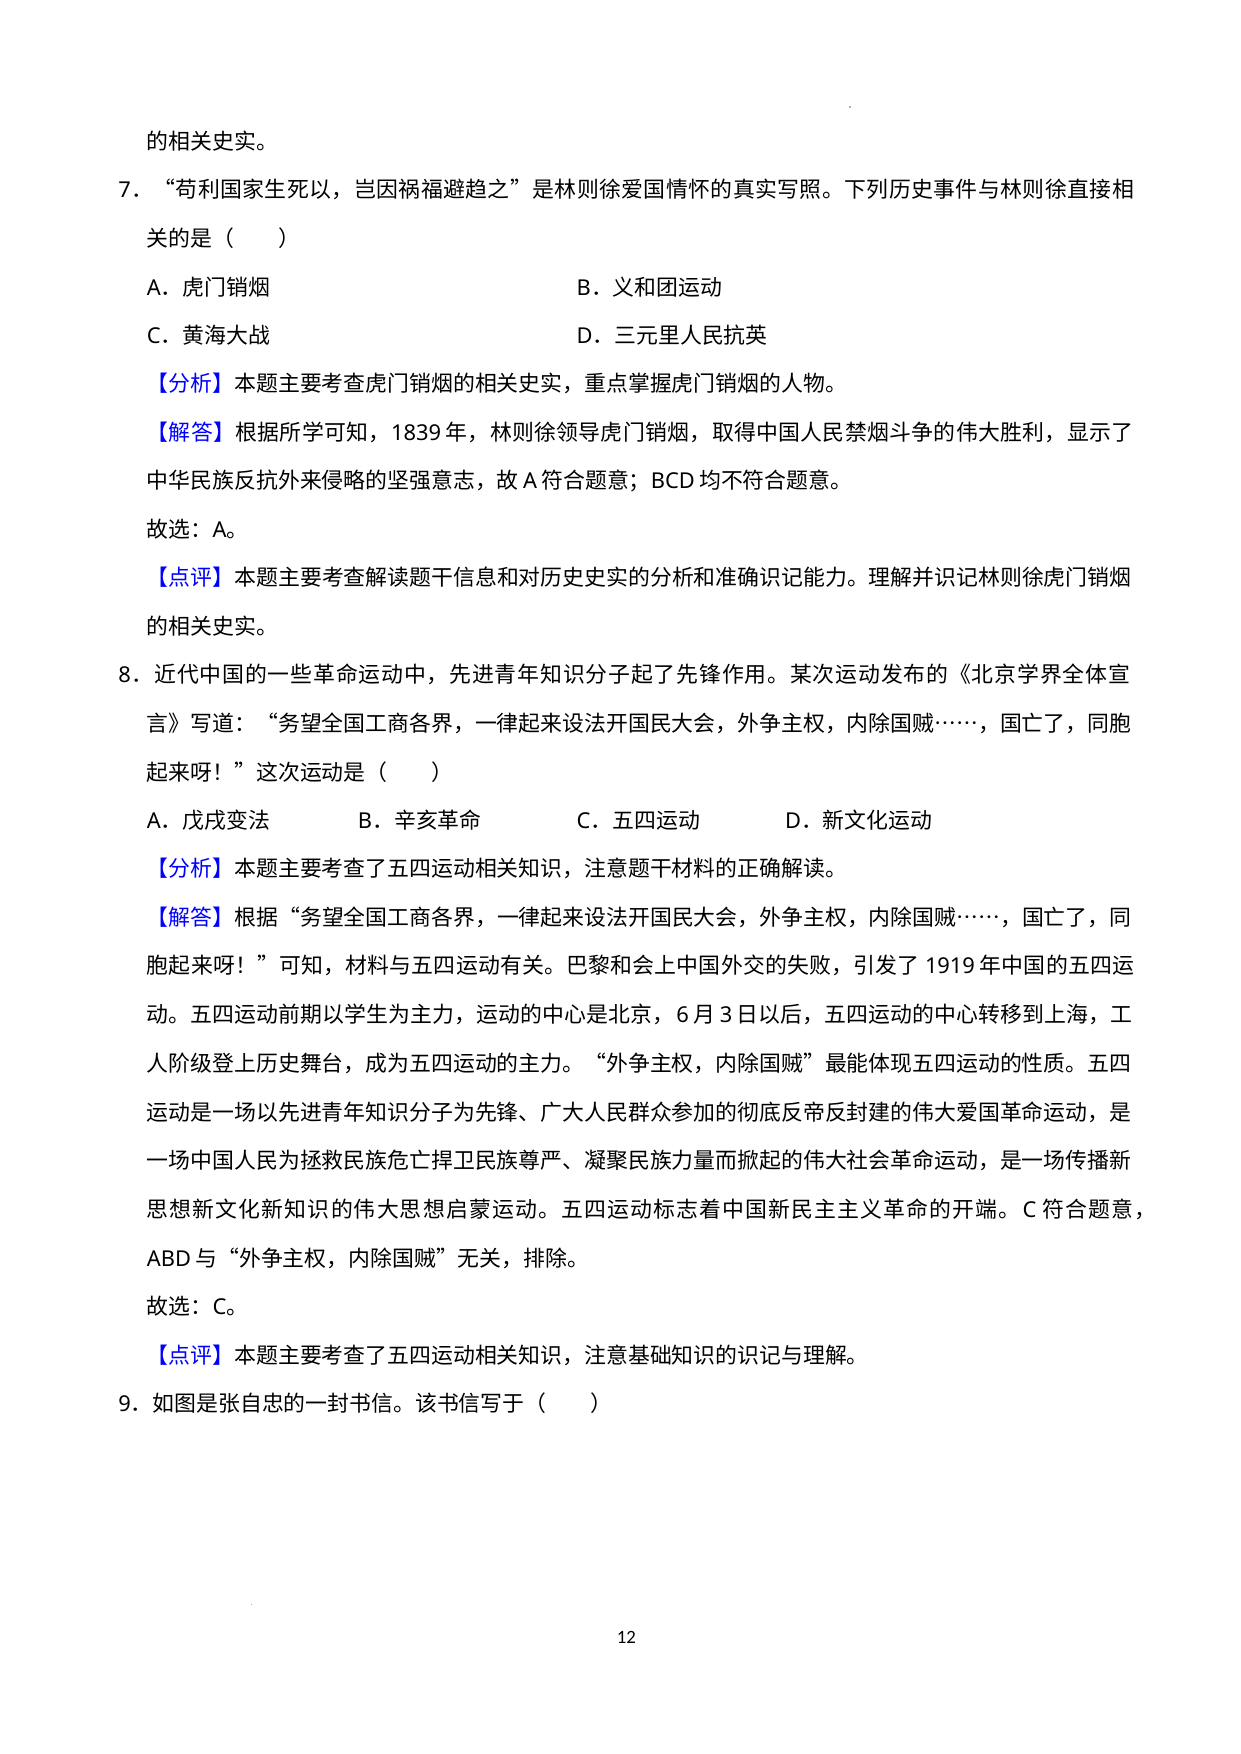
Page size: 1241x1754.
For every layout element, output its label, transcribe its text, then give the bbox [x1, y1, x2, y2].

text 【解答】根据“务望全国工商各界，一律起来设法开国民大会，外争主权，内除国贼……，国亡了，同胞起来呀！”可知，材料与五四运动有关。巴黎和会上中国外交的失败，引发了1919年中国的五四运动。五四运动前期以学生为主力，运动的中心是北京，6月3日以后，五四运动的中心转移到上海，工人阶级登上历史舞台，成为五四运动的主力。“外争主权，内除国贼”最能体现五四运动的性质。五四运动是一场以先进青年知识分子为先锋、广大人民群众参加的彻底反帝反封建的伟大爱国革命运动，是一场中国人民为拯救民族危亡捍卫民族尊严、凝聚民族力量而掀起的伟大社会革命运动，是一场传播新思想新文化新知识的伟大思想启蒙运动。五四运动标志着中国新民主主义革命的开端。C符合题意，ABD与“外争主权，内除国贼”无关，排除。 [147, 899, 1134, 1273]
text 【分析】本题主要考查虎门销烟的相关史实，重点掌握虎门销烟的人物。 [147, 366, 1134, 398]
text 7．“苟利国家生死以，岂因祸福避趋之”是林则徐爱国情怀的真实写照。下列历史事件与林则徐直接相关的是（ ） [118, 172, 1134, 253]
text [147, 124, 1134, 156]
text 9．如图是张自忠的一封书信。该书信写于（ ） [118, 1386, 1134, 1418]
text A．虎门销烟 B．义和团运动 [118, 269, 1134, 302]
text 【点评】本题主要考查解读题干信息和对历史史实的分析和准确识记能力。理解并识记林则徐虎门销烟的相关史实。 [147, 560, 1134, 641]
text 【解答】根据所学可知，1839年，林则徐领导虎门销烟，取得中国人民禁烟斗争的伟大胜利，显示了中华民族反抗外来侵略的坚强意志，故A符合题意；BCD均不符合题意。 [147, 414, 1134, 496]
text 故选：A。 [147, 511, 1134, 544]
text C．黄海大战 D．三元里人民抗英 [118, 318, 1134, 350]
text A．戊戌变法 B．辛亥革命 C．五四运动 D．新文化运动 [118, 803, 1134, 835]
text 【点评】本题主要考查了五四运动相关知识，注意基础知识的识记与理解。 [147, 1337, 1134, 1370]
text 【分析】本题主要考查了五四运动相关知识，注意题干材料的正确解读。 [147, 851, 1134, 883]
text 8．近代中国的一些革命运动中，先进青年知识分子起了先锋作用。某次运动发布的《北京学界全体宣言》写道：“务望全国工商各界，一律起来设法开国民大会，外争主权，内除国贼……，国亡了，同胞起来呀！”这次运动是（ ） [118, 657, 1134, 787]
text 故选：C。 [147, 1289, 1134, 1321]
